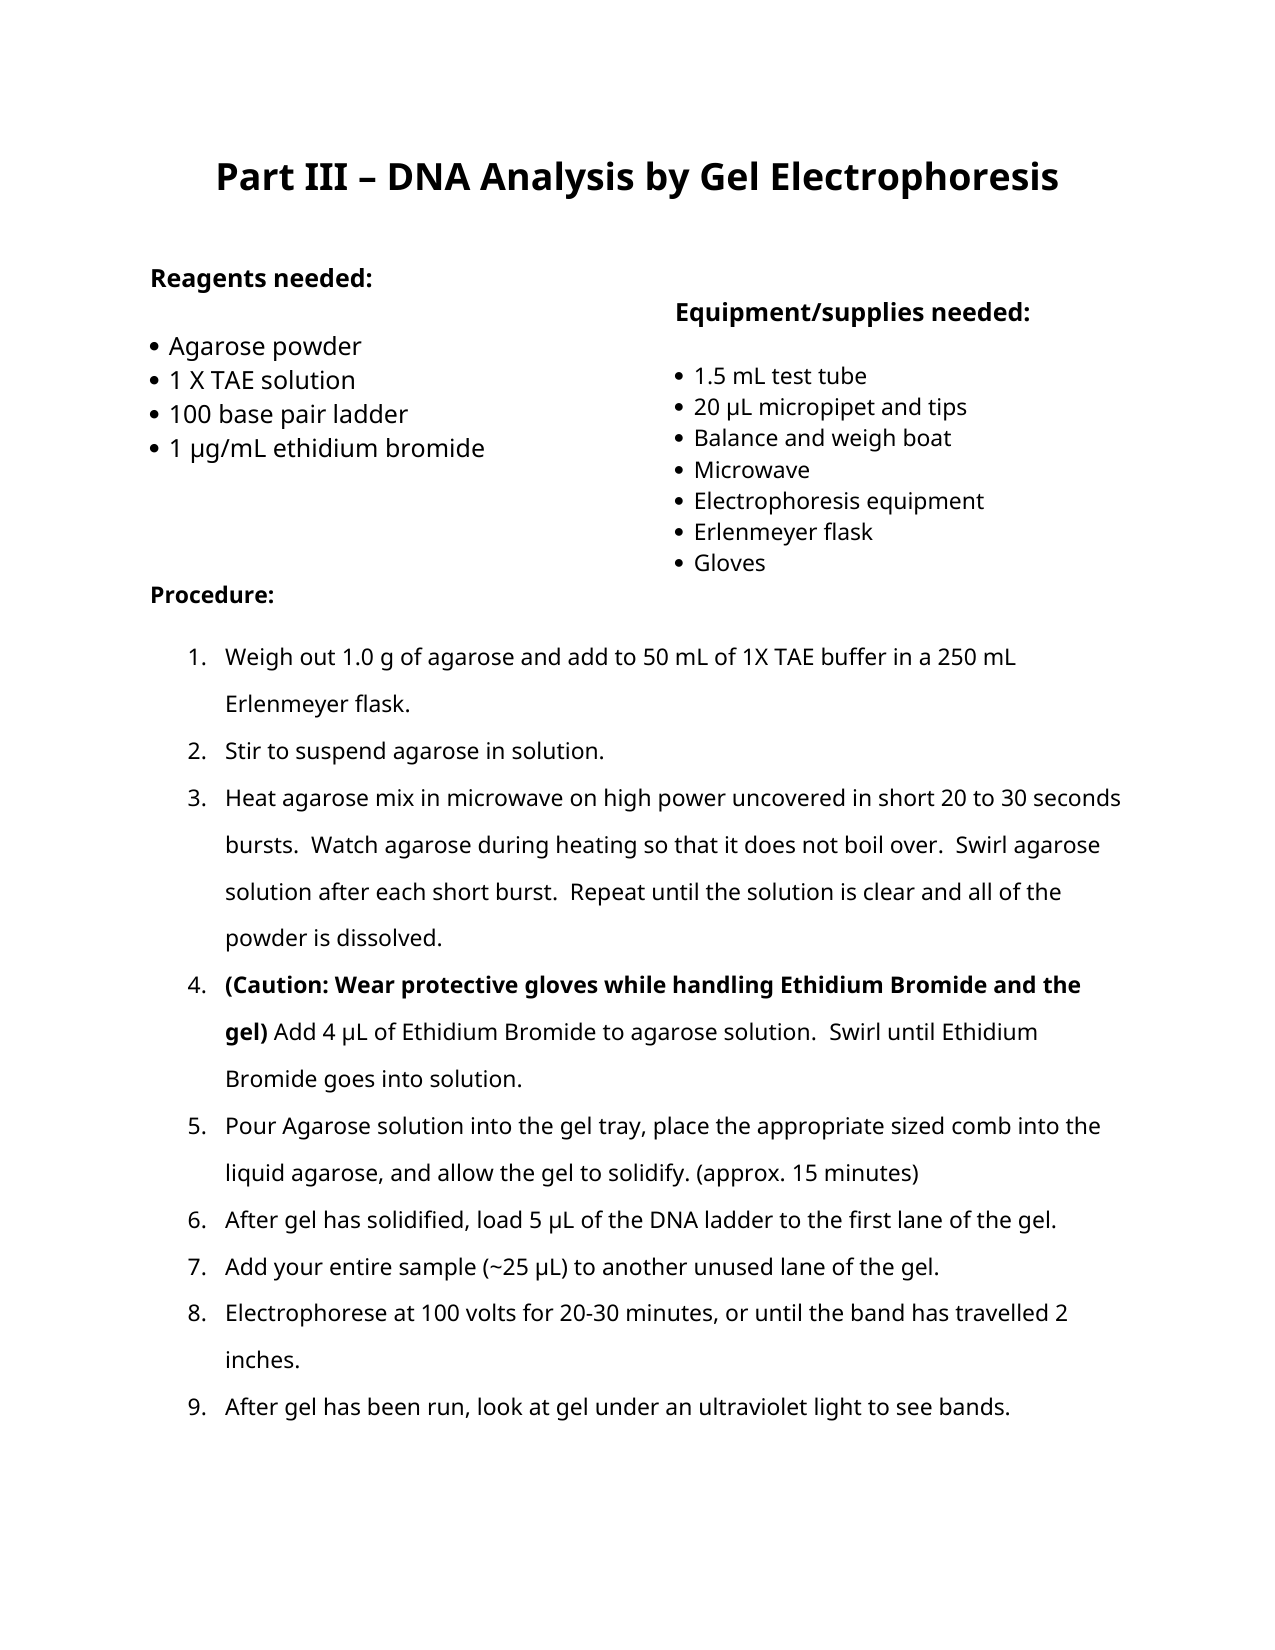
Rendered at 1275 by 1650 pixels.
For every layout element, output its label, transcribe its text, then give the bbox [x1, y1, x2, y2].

list Electrophorese at 100 volts for 20-30 minutes, or until the band has travelled 2 inches. [187, 1297, 1125, 1376]
list Weigh out 1.0 g of agarose and add to 50 mL of 1X TAE buffer in a 250 mL Erlenmeyer flask. [187, 641, 1125, 719]
list Stir to suspend agarose in solution. [187, 735, 1125, 766]
list 1.5 mL test tube [675, 360, 1125, 391]
text Equipment/supplies needed: [675, 294, 1125, 329]
list Pour Agarose solution into the gel tray, place the appropriate sized comb into the liquid agarose, and allow the gel to solidify. (approx. 15 minutes) [187, 1110, 1125, 1188]
list Agarose powder [150, 329, 600, 363]
list Erlenmeyer flask [675, 516, 1125, 547]
list After gel has solidified, load 5 µL of the DNA ladder to the first lane of the gel. [187, 1204, 1125, 1235]
list Heat agarose mix in microwave on high power uncovered in short 20 to 30 seconds bursts. Watch agarose during heating so that it does not boil over. Swirl agarose solution after each short burst. Repeat until the solution is clear and all of the powder is dissolved. [187, 782, 1125, 954]
text Reagents needed: [150, 261, 600, 294]
list Electrophoresis equipment [675, 485, 1125, 516]
list 100 base pair ladder [150, 397, 600, 431]
list 20 µL micropipet and tips [675, 391, 1125, 422]
list After gel has been run, look at gel under an ultraviolet light to see bands. [187, 1391, 1125, 1422]
list Gloves [675, 547, 1125, 579]
list 1 X TAE solution [150, 363, 600, 397]
list Add your entire sample (~25 µL) to another unused lane of the gel. [187, 1251, 1125, 1282]
list Microwave [675, 454, 1125, 485]
list Balance and weigh boat [675, 422, 1125, 454]
list (Caution: Wear protective gloves while handling Ethidium Bromide and the gel) Add 4 µL of Ethidium Bromide to agarose solution. Swirl until Ethidium Bromide goes into solution. [187, 969, 1125, 1094]
text Part III – DNA Analysis by Gel Electrophoresis [150, 150, 1125, 201]
text Procedure: [150, 579, 1125, 610]
list 1 µg/mL ethidium bromide [150, 431, 600, 465]
